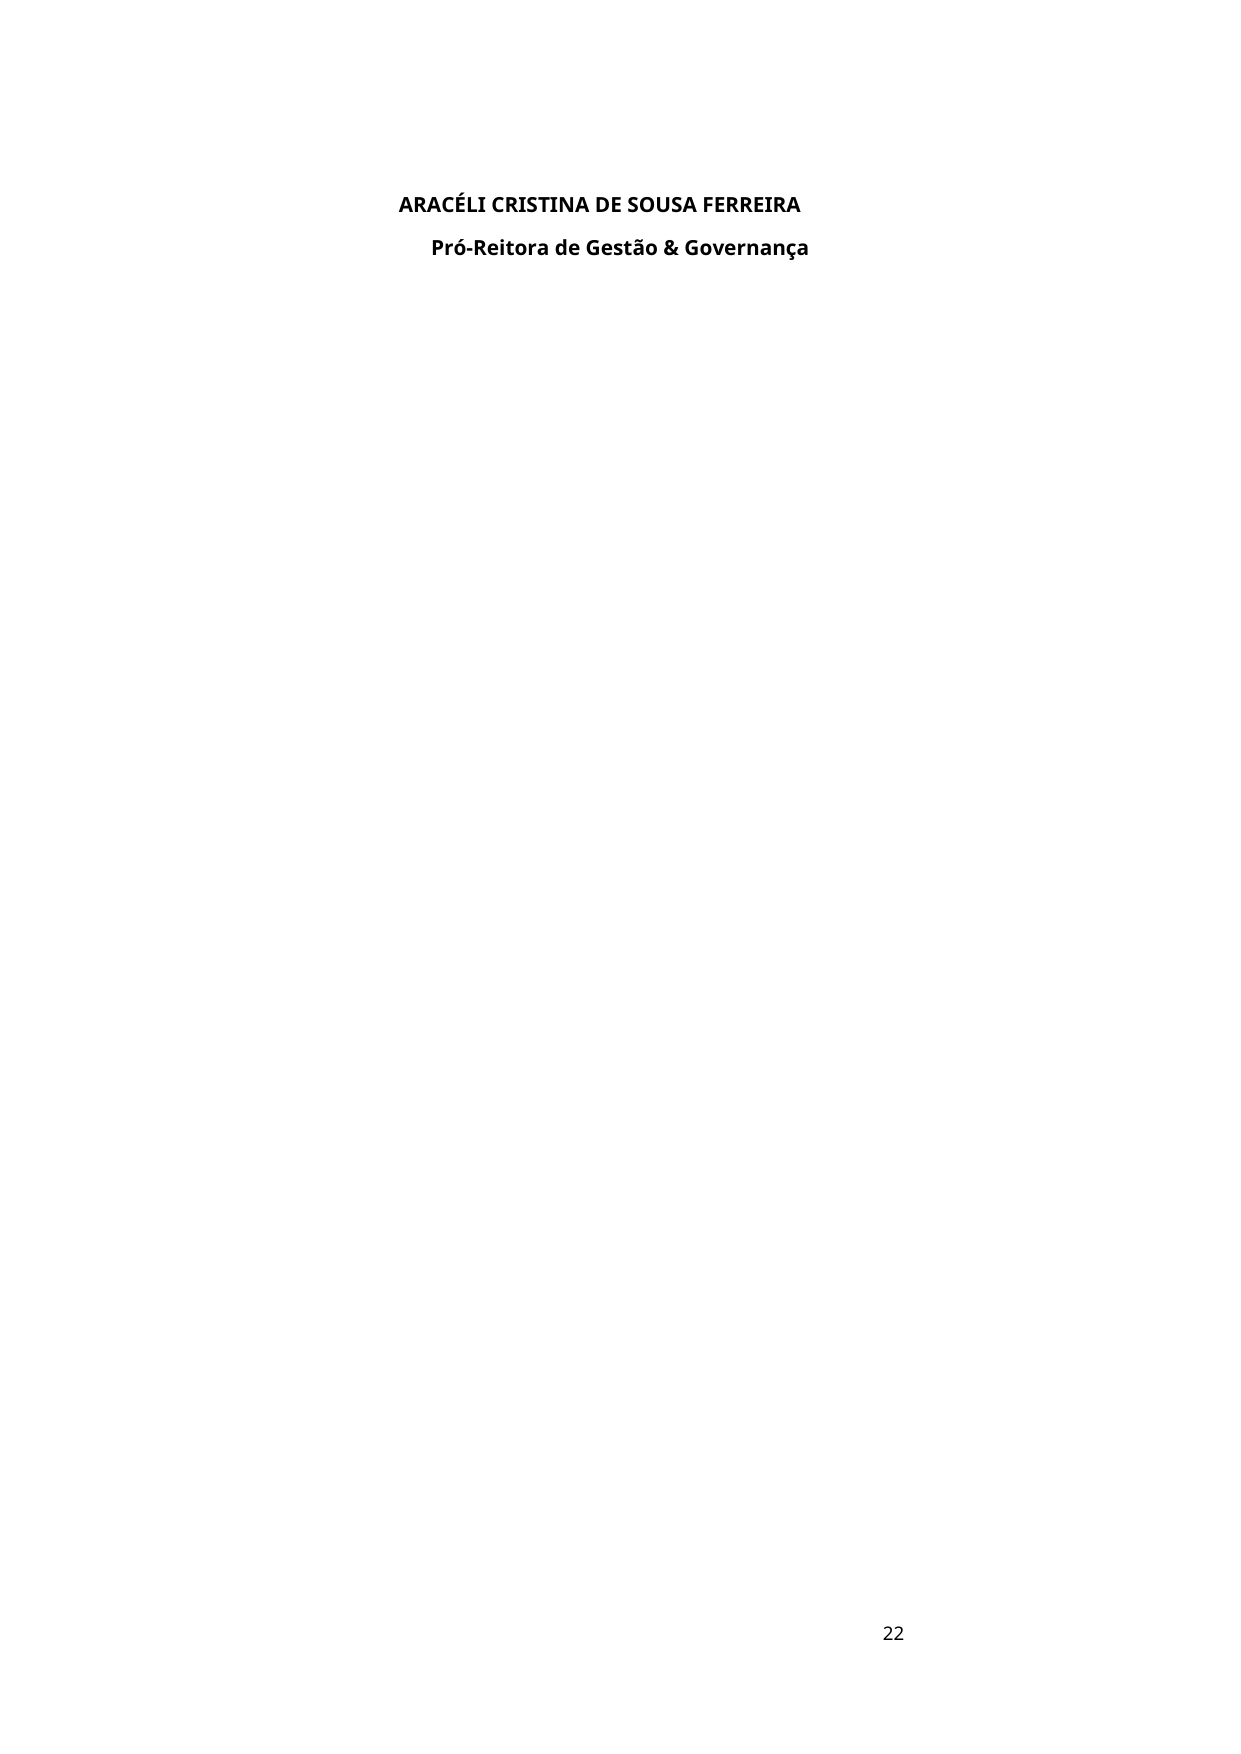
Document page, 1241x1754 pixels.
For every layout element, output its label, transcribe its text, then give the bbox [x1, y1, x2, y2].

text Pró-Reitora de Gestão & Governança [177, 233, 1063, 261]
text ARACÉLI CRISTINA DE SOUSA FERREIRA [251, 190, 1063, 219]
